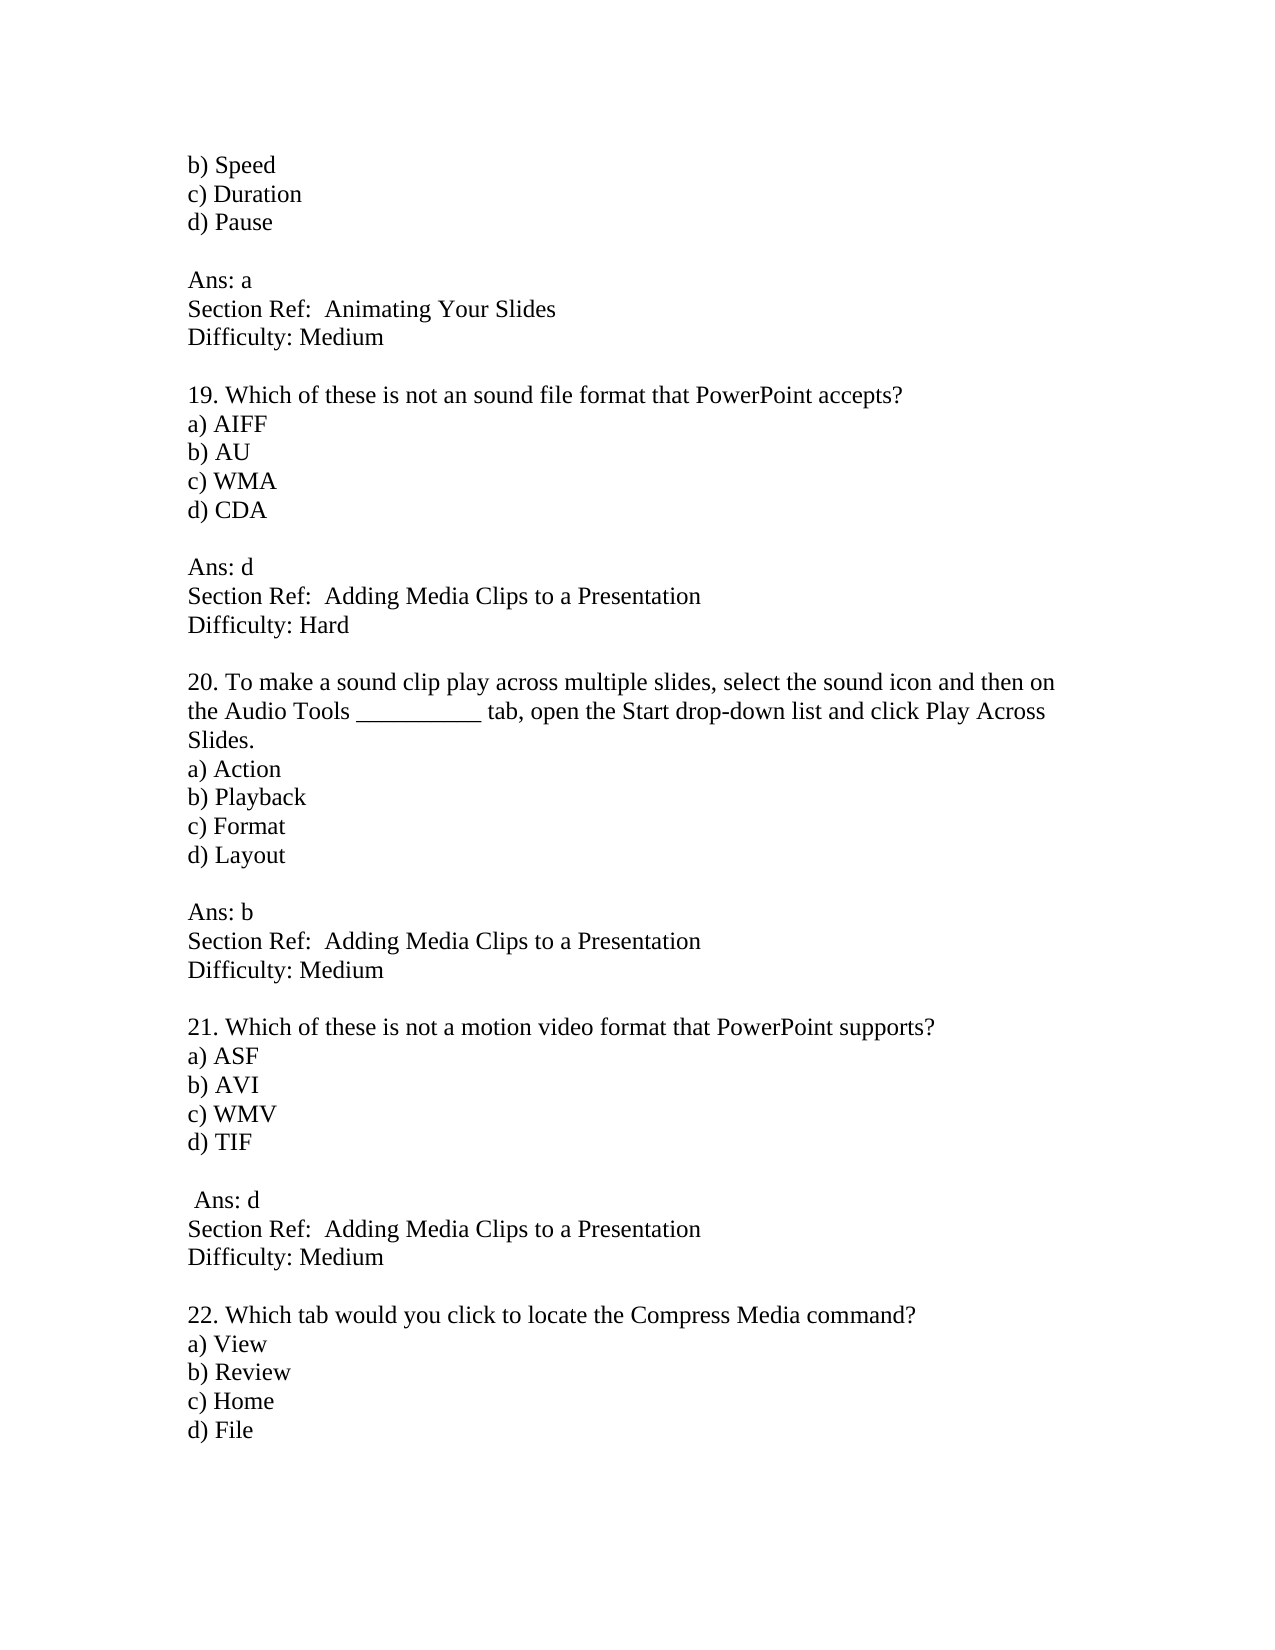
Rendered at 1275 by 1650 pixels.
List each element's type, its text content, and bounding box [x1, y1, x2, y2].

text Section Ref: Adding Media Clips to a Presentation [187, 581, 1087, 610]
text a) AIFF [187, 409, 1087, 437]
text b) AVI [187, 1070, 1087, 1099]
text 22. Which tab would you click to locate the Compress Media command? [187, 1300, 1087, 1329]
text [187, 1214, 1087, 1242]
text c) WMA [187, 466, 1087, 495]
text c) WMV [187, 1099, 1087, 1127]
text Difficulty: Hard [187, 610, 1087, 639]
text d) Pause [187, 207, 1087, 236]
text Ans: a [187, 265, 1087, 294]
text Difficulty: Medium [187, 955, 1087, 984]
text a) View [187, 1329, 1087, 1357]
text Ans: d [187, 552, 1087, 581]
text d) CDA [187, 495, 1087, 524]
text Ans: d [187, 1185, 1087, 1214]
text Difficulty: Medium [187, 322, 1087, 351]
text d) Layout [187, 840, 1087, 869]
text b) AU [187, 437, 1087, 466]
text a) ASF [187, 1041, 1087, 1070]
text Ans: b [187, 897, 1087, 926]
text b) Review [187, 1357, 1087, 1386]
text b) Playback [187, 782, 1087, 811]
text Section Ref: Animating Your Slides [187, 294, 1087, 322]
text b) Speed [187, 150, 1087, 179]
text Section Ref: Adding Media Clips to a Presentation [187, 926, 1087, 955]
text c) Duration [187, 179, 1087, 207]
text 20. To make a sound clip play across multiple slides, select the sound icon and then on the Audio Tools __________ tab, open the Start drop-down list and click Play Across Slides. [187, 667, 1087, 754]
text c) Home [187, 1386, 1087, 1415]
text d) TIF [187, 1127, 1087, 1156]
text d) File [187, 1415, 1087, 1444]
text 21. Which of these is not a motion video format that PowerPoint supports? [187, 1012, 1087, 1041]
text c) Format [187, 811, 1087, 840]
text Difficulty: Medium [187, 1242, 1087, 1271]
text 19. Which of these is not an sound file format that PowerPoint accepts? [187, 380, 1087, 409]
text a) Action [187, 754, 1087, 782]
